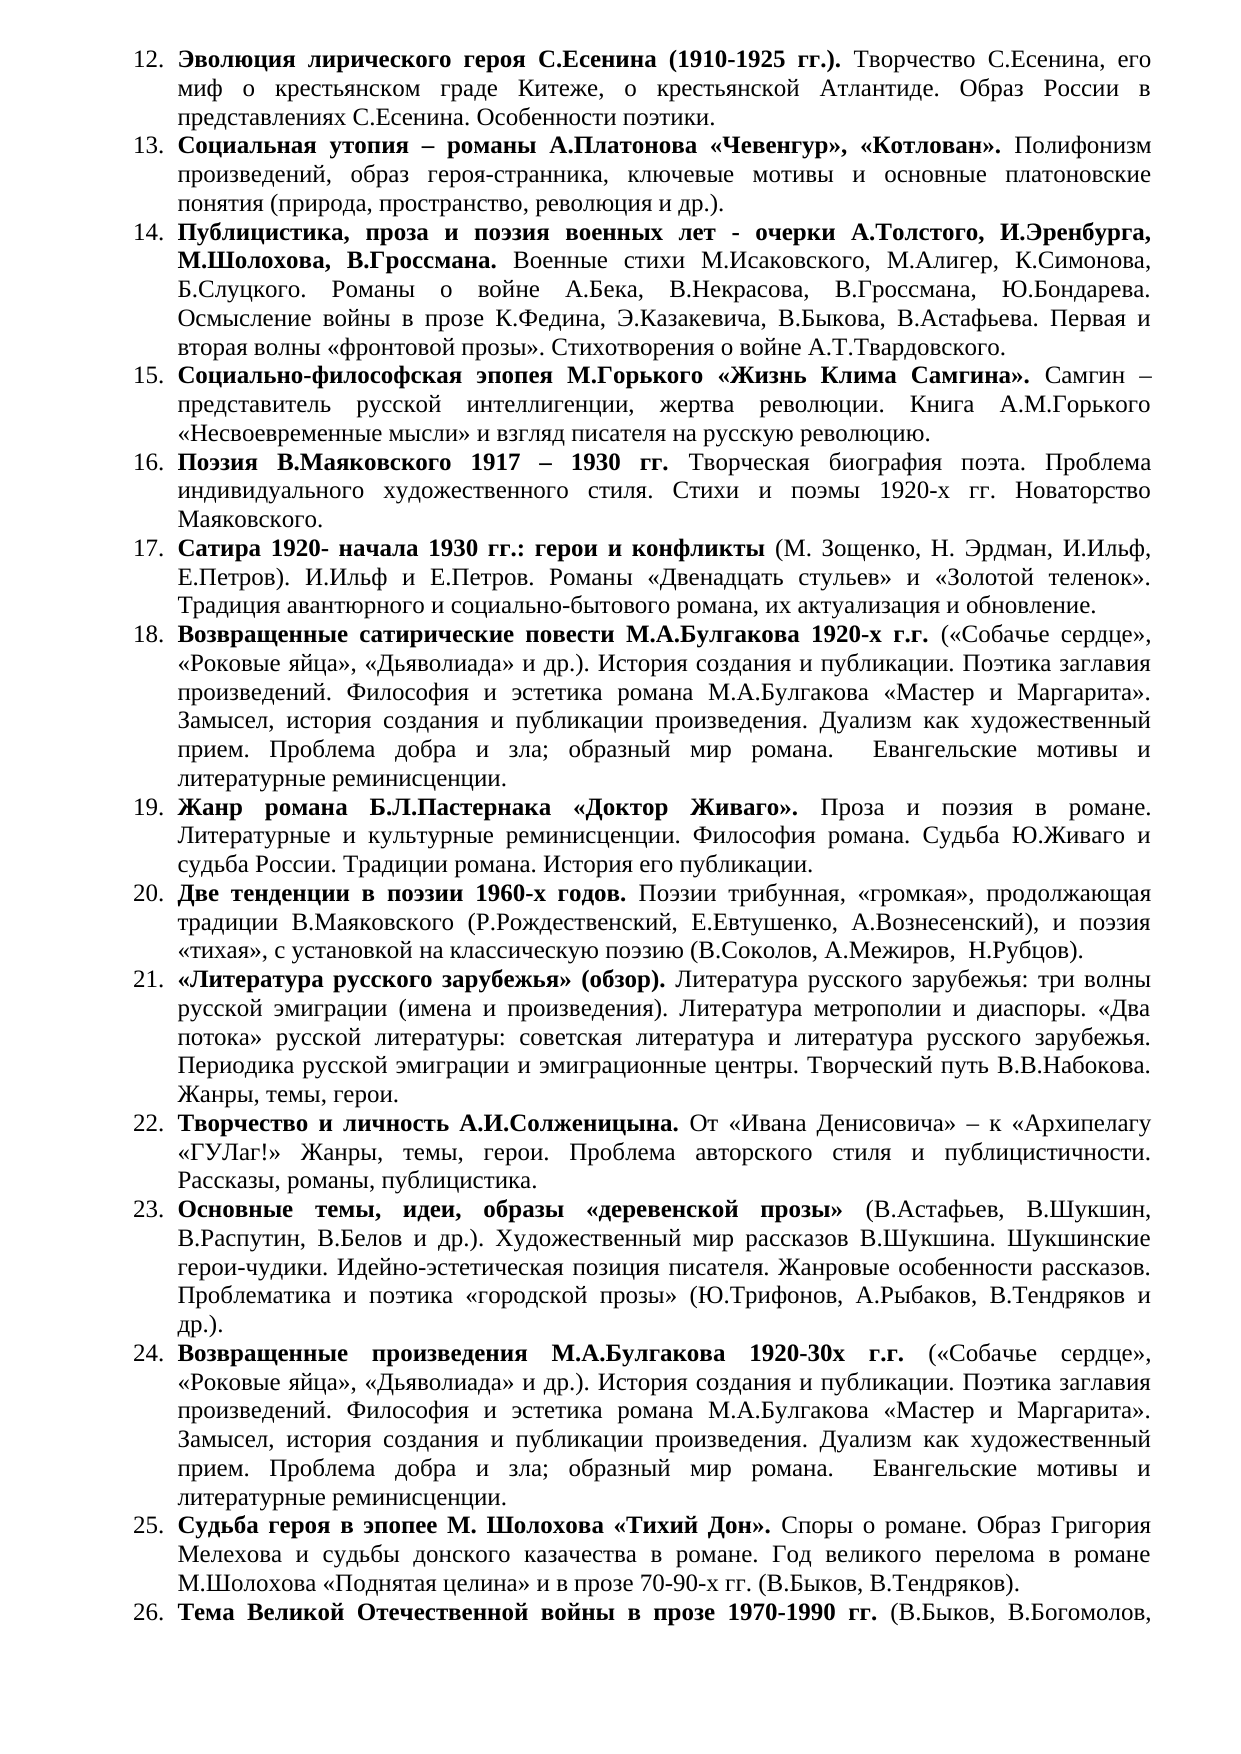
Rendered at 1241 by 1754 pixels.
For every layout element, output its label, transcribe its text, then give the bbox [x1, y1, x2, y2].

list Жанр романа Б.Л.Пастернака «Доктор Живаго». Проза и поэзия в романе. Литературные и культурные реминисценции. Философия романа. Судьба Ю.Живаго и судьба России. Традиции романа. История его публикации. [133, 792, 1152, 878]
list Эволюция лирического героя С.Есенина (1910-1925 гг.). Творчество С.Есенина, его миф о крестьянском граде Китеже, о крестьянской Атлантиде. Образ России в представлениях С.Есенина. Особенности поэтики. [133, 44, 1152, 131]
list Судьба героя в эпопее М. Шолохова «Тихий Дон». Споры о романе. Образ Григория Мелехова и судьбы донского казачества в романе. Год великого перелома в романе М.Шолохова «Поднятая целина» и в прозе 70-90-х гг. (В.Быков, В.Тендряков). [133, 1511, 1152, 1597]
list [133, 1597, 1152, 1626]
list Две тенденции в поэзии 1960-х годов. Поэзии трибунная, «громкая», продолжающая традиции В.Маяковского (Р.Рождественский, Е.Евтушенко, А.Вознесенский), и поэзия «тихая», с установкой на классическую поэзию (В.Соколов, А.Межиров, Н.Рубцов). [133, 878, 1152, 964]
list Сатира 1920- начала 1930 гг.: герои и конфликты (М. Зощенко, Н. Эрдман, И.Ильф, Е.Петров). И.Ильф и Е.Петров. Романы «Двенадцать стульев» и «Золотой теленок». Традиция авантюрного и социально-бытового романа, их актуализация и обновление. [133, 533, 1152, 619]
list «Литература русского зарубежья» (обзор). Литература русского зарубежья: три волны русской эмиграции (имена и произведения). Литература метрополии и диаспоры. «Два потока» русской литературы: советская литература и литература русского зарубежья. Периодика русской эмиграции и эмиграционные центры. Творческий путь В.В.Набокова. Жанры, темы, герои. [133, 964, 1152, 1108]
list Основные темы, идеи, образы «деревенской прозы» (В.Астафьев, В.Шукшин, В.Распутин, В.Белов и др.). Художественный мир рассказов В.Шукшина. Шукшинские герои-чудики. Идейно-эстетическая позиция писателя. Жанровые особенности рассказов. Проблематика и поэтика «городской прозы» (Ю.Трифонов, А.Рыбаков, В.Тендряков и др.). [133, 1194, 1152, 1338]
list Возвращенные сатирические повести М.А.Булгакова 1920-х г.г. («Собачье сердце», «Роковые яйца», «Дьяволиада» и др.). История создания и публикации. Поэтика заглавия произведений. Философия и эстетика романа М.А.Булгакова «Мастер и Маргарита». Замысел, история создания и публикации произведения. Дуализм как художественный прием. Проблема добра и зла; образный мир романа. Евангельские мотивы и литературные реминисценции. [133, 619, 1152, 792]
list Публицистика, проза и поэзия военных лет - очерки А.Толстого, И.Эренбурга, М.Шолохова, В.Гроссмана. Военные стихи М.Исаковского, М.Алигер, К.Симонова, Б.Слуцкого. Романы о войне А.Бека, В.Некрасова, В.Гроссмана, Ю.Бондарева. Осмысление войны в прозе К.Федина, Э.Казакевича, В.Быкова, В.Астафьева. Первая и вторая волны «фронтовой прозы». Стихотворения о войне А.Т.Твардовского. [133, 217, 1152, 361]
list Возвращенные произведения М.А.Булгакова 1920-30х г.г. («Собачье сердце», «Роковые яйца», «Дьяволиада» и др.). История создания и публикации. Поэтика заглавия произведений. Философия и эстетика романа М.А.Булгакова «Мастер и Маргарита». Замысел, история создания и публикации произведения. Дуализм как художественный прием. Проблема добра и зла; образный мир романа. Евангельские мотивы и литературные реминисценции. [133, 1338, 1152, 1511]
list Социально-философская эпопея М.Горького «Жизнь Клима Самгина». Самгин – представитель русской интеллигенции, жертва революции. Книга А.М.Горького «Несвоевременные мысли» и взгляд писателя на русскую революцию. [133, 361, 1152, 447]
list Поэзия В.Маяковского 1917 – 1930 гг. Творческая биография поэта. Проблема индивидуального художественного стиля. Стихи и поэмы 1920-х гг. Новаторство Маяковского. [133, 447, 1152, 533]
list Творчество и личность А.И.Солженицына. От «Ивана Денисовича» – к «Архипелагу «ГУЛаг!» Жанры, темы, герои. Проблема авторского стиля и публицистичности. Рассказы, романы, публицистика. [133, 1108, 1152, 1194]
list Социальная утопия – романы А.Платонова «Чевенгур», «Котлован». Полифонизм произведений, образ героя-странника, ключевые мотивы и основные платоновские понятия (природа, пространство, революция и др.). [133, 131, 1152, 217]
